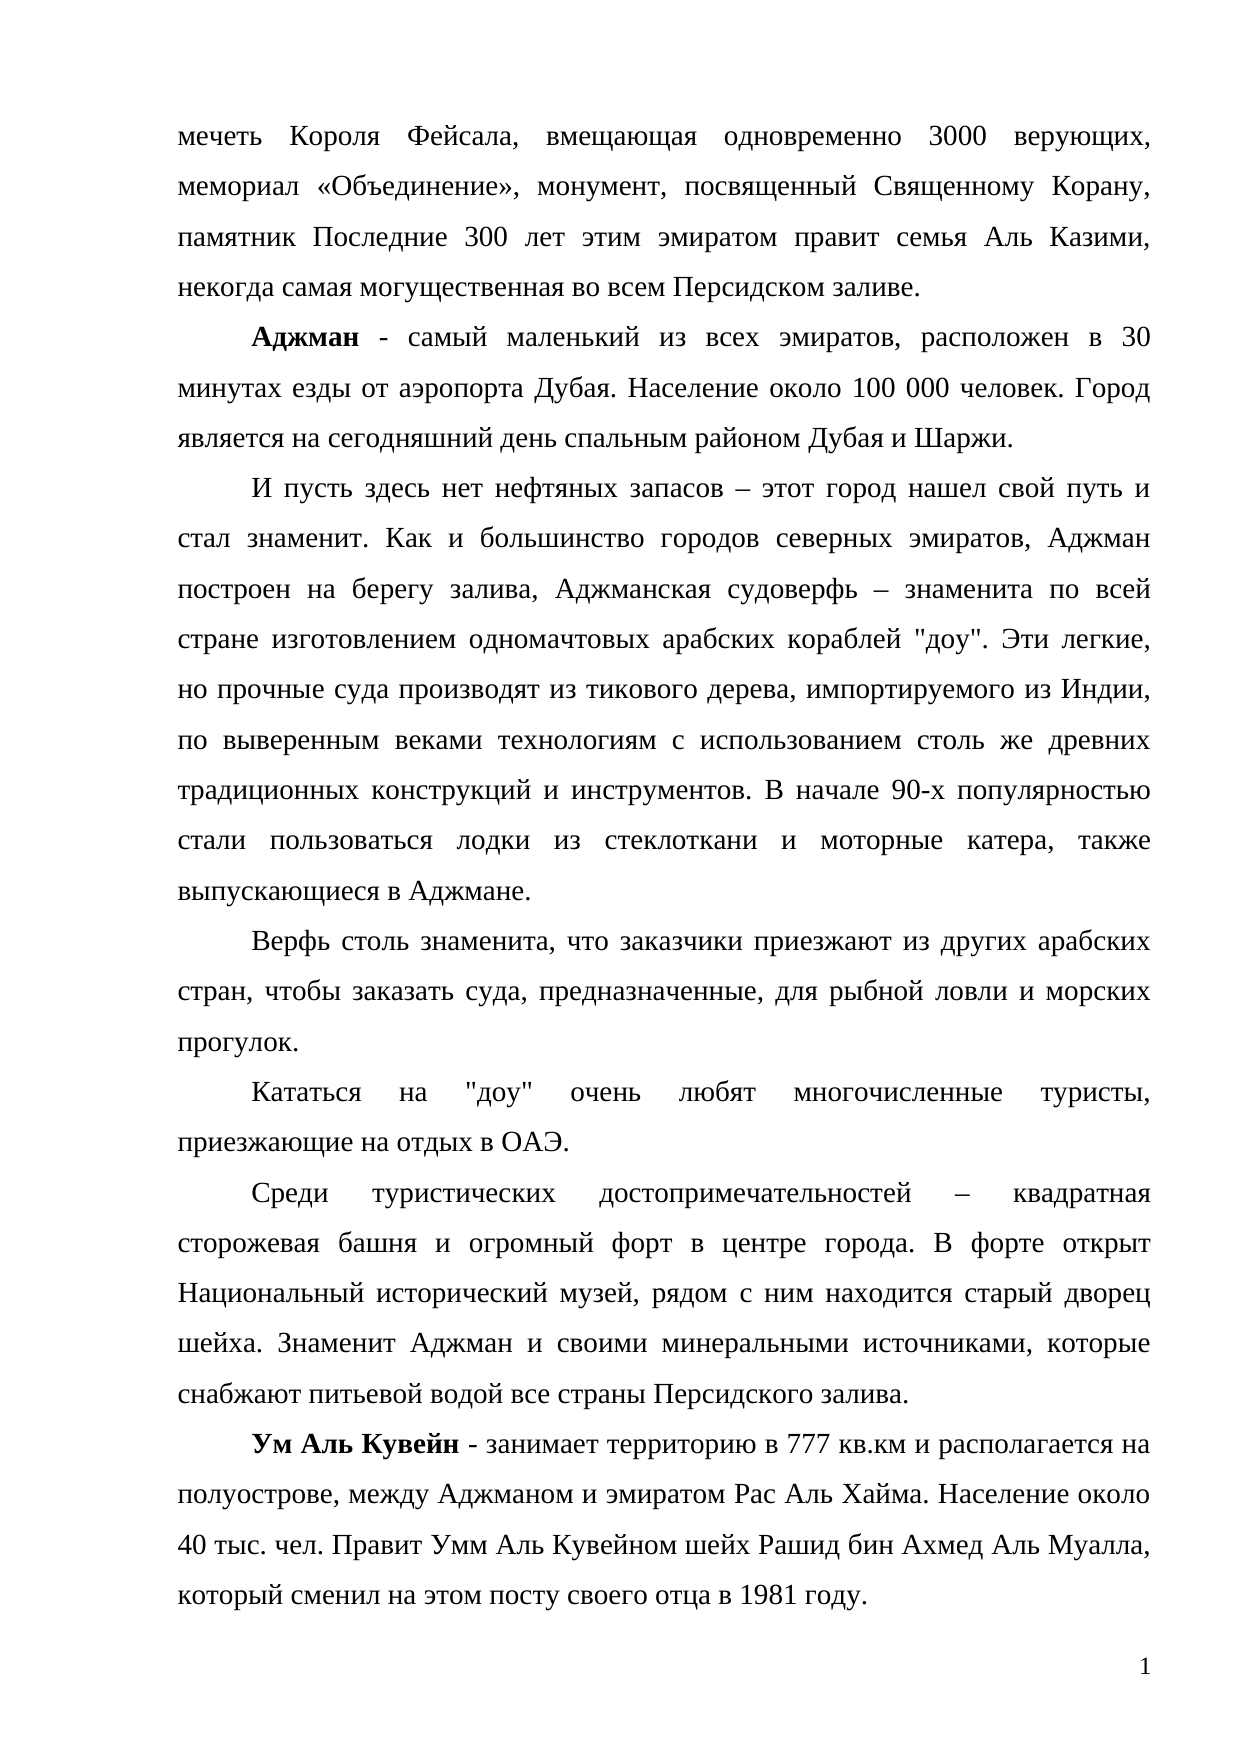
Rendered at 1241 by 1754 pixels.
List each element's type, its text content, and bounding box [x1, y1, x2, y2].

text Кататься на "доу" очень любят многочисленные туристы, приезжающие на отдых в ОАЭ. [177, 1074, 1152, 1158]
text И пусть здесь нет нефтяных запасов – этот город нашел свой путь и стал знаменит. Как и большинство городов северных эмиратов, Аджман построен на берегу залива, Аджманская судоверфь – знаменита по всей стране изготовлением одномачтовых арабских кораблей "доу". Эти легкие, но прочные суда производят из тикового дерева, импортируемого из Индии, по выверенным веками технологиям с использованием столь же древних традиционных конструкций и инструментов. В начале 90-х популярностью стали пользоваться лодки из стеклоткани и моторные катера, также выпускающиеся в Аджмане. [177, 470, 1152, 906]
text Ум Аль Кувейн - занимает территорию в 777 кв.км и располагается на полуострове, между Аджманом и эмиратом Рас Аль Хайма. Население около 40 тыс. чел. Правит Умм Аль Кувейном шейх Рашид бин Ахмед Аль Муалла, который сменил на этом посту своего отца в 1981 году. [177, 1426, 1152, 1611]
text Верфь столь знаменита, что заказчики приезжают из других арабских стран, чтобы заказать суда, предназначенные, для рыбной ловли и морских прогулок. [177, 923, 1152, 1057]
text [177, 118, 1152, 303]
text Среди туристических достопримечательностей – квадратная сторожевая башня и огромный форт в центре города. В форте открыт Национальный исторический музей, рядом с ним находится старый дворец шейха. Знаменит Аджман и своими минеральными источниками, которые снабжают питьевой водой все страны Персидского залива. [177, 1175, 1152, 1409]
text Аджман - самый маленький из всех эмиратов, расположен в 30 минутах езды от аэропорта Дубая. Население около 100 000 человек. Город является на сегодняшний день спальным районом Дубая и Шаржи. [177, 319, 1152, 453]
